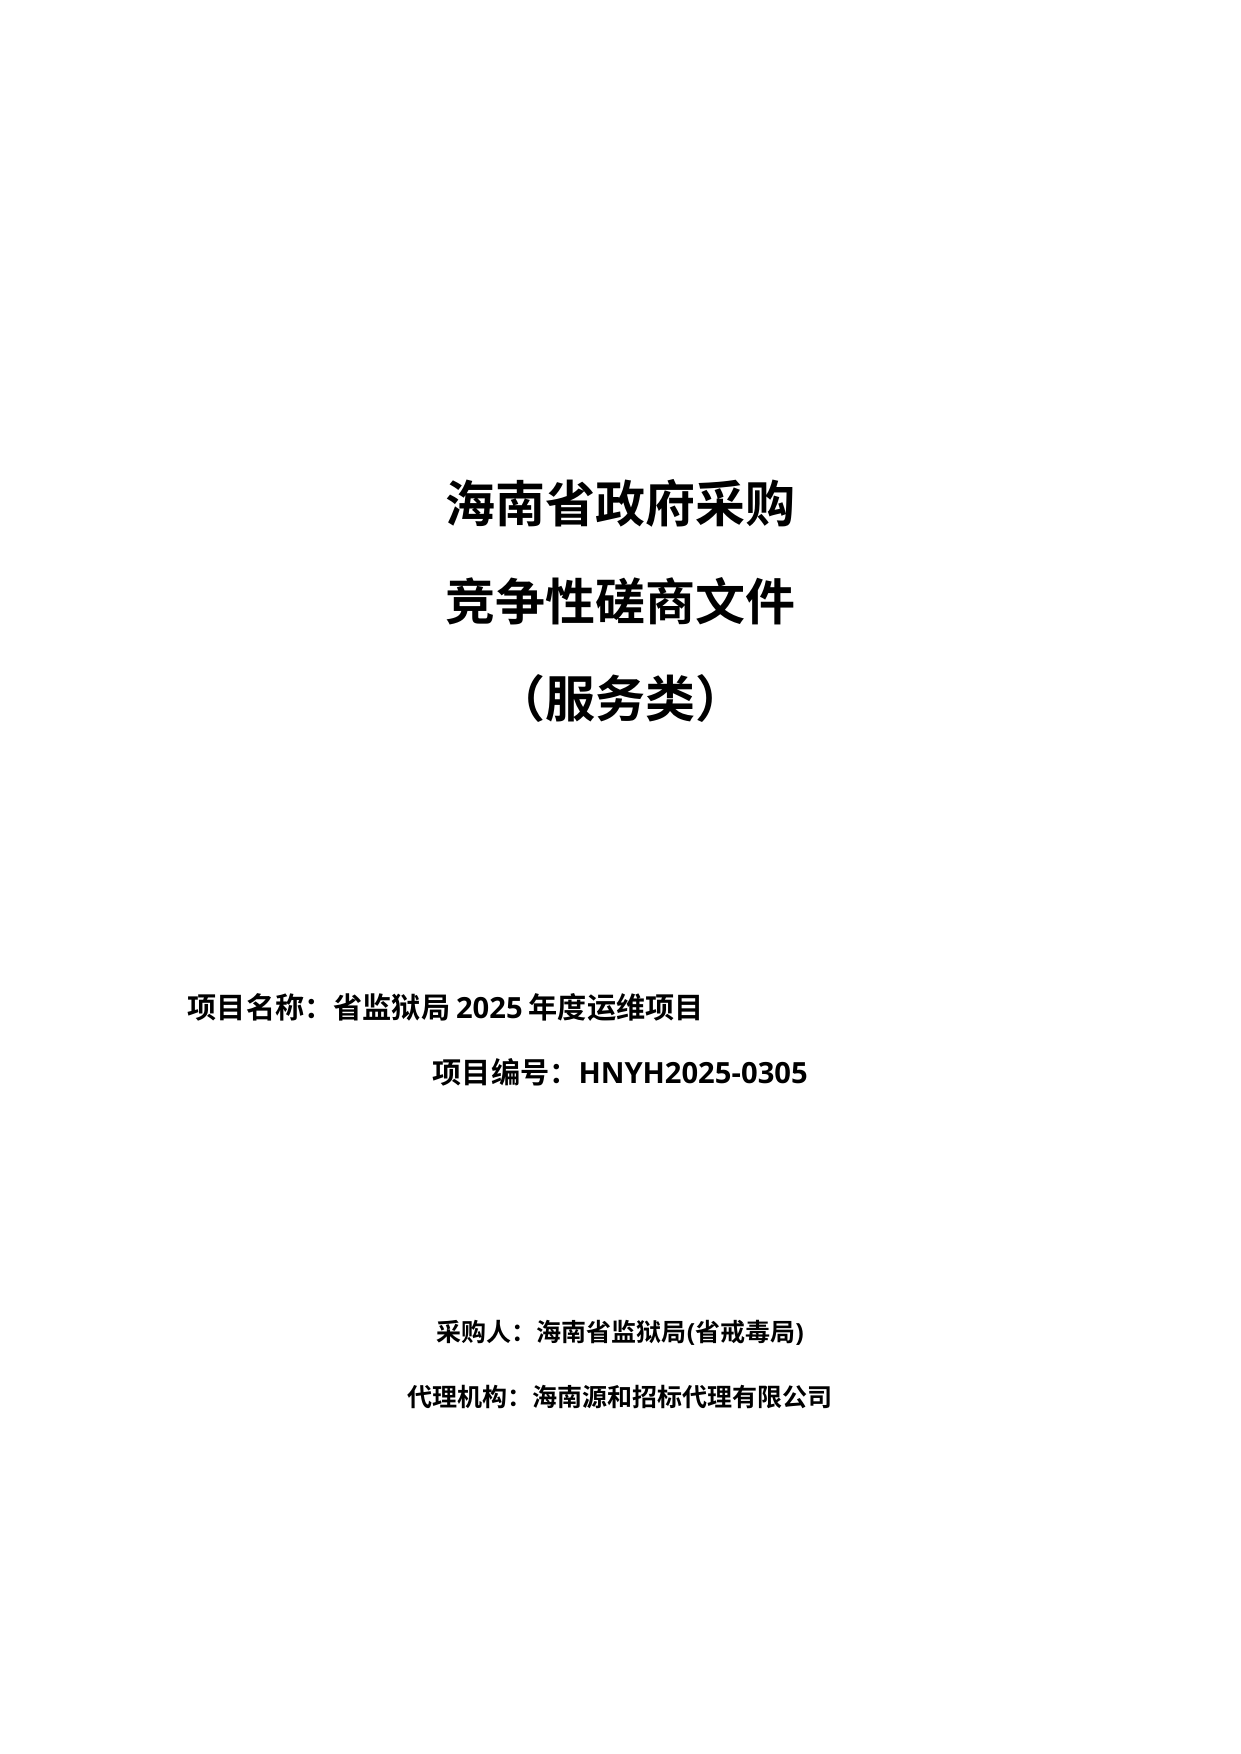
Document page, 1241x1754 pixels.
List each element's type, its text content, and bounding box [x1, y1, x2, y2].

text 项目编号：HNYH2025-0305 [187, 1039, 1053, 1104]
text 项目名称：省监狱局2025年度运维项目 [187, 974, 1053, 1039]
text 竞争性磋商文件 [187, 552, 1053, 649]
text （服务类） [187, 649, 1053, 747]
text 采购人：海南省监狱局(省戒毒局) [187, 1299, 1053, 1364]
text 代理机构：海南源和招标代理有限公司 [187, 1364, 1053, 1429]
text 海南省政府采购 [187, 454, 1053, 552]
